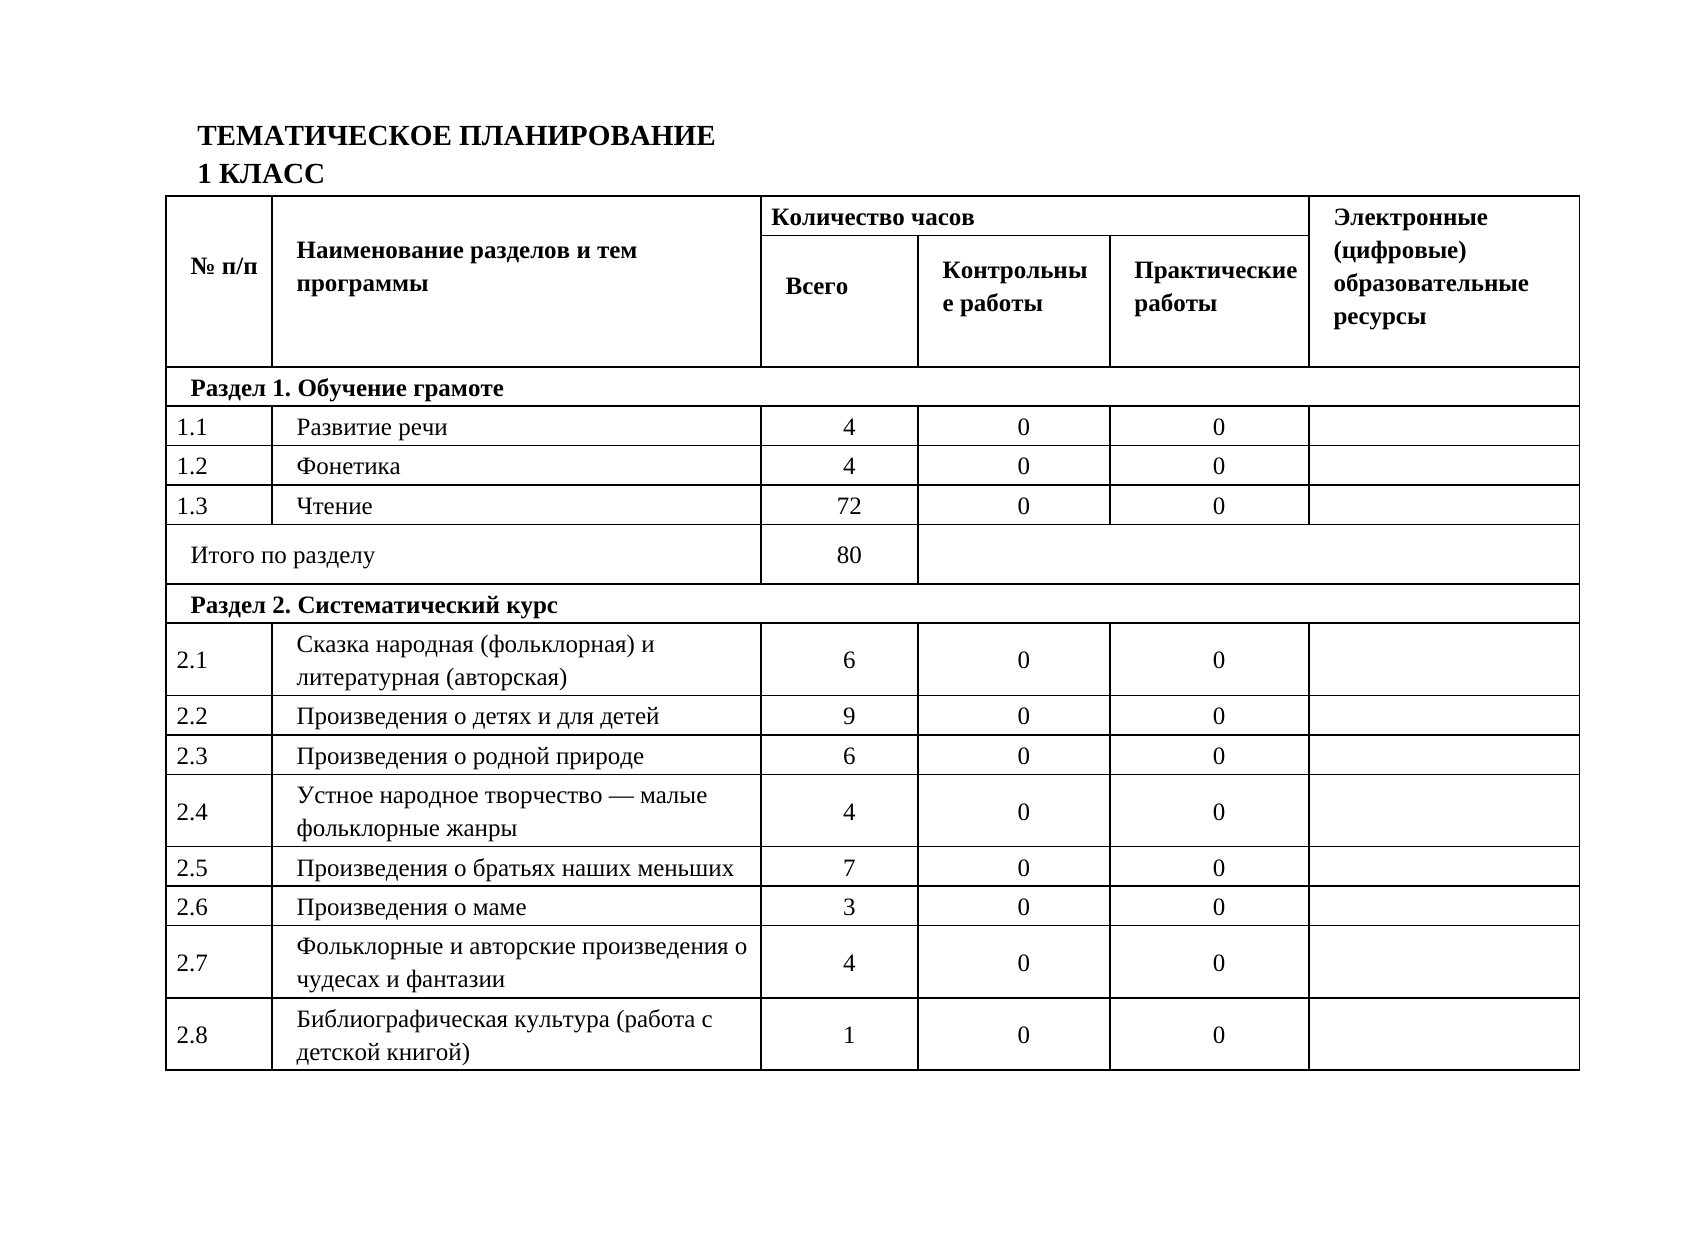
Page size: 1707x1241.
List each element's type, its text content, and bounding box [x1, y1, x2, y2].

table_cell 4 [762, 926, 917, 997]
table_cell 1.2 [167, 446, 271, 484]
table_cell 2.8 [167, 999, 271, 1069]
table_cell 0 [919, 926, 1109, 997]
table_cell [1310, 887, 1579, 924]
table_cell 0 [1111, 624, 1308, 695]
table_cell [1310, 446, 1579, 484]
table_cell [919, 525, 1579, 583]
table_cell 2.6 [167, 887, 271, 924]
table_cell 0 [919, 887, 1109, 924]
table_cell 0 [919, 624, 1109, 695]
table_cell 4 [762, 775, 917, 846]
table_cell [1310, 999, 1579, 1069]
table_cell 7 [762, 847, 917, 885]
text ТЕМАТИЧЕСКОЕ ПЛАНИРОВАНИЕ [190, 118, 1618, 152]
table_header № п/п [167, 197, 271, 366]
table_cell 9 [762, 696, 917, 734]
table_cell Произведения о маме [273, 887, 760, 924]
table_cell Раздел 1. Обучение грамоте [167, 368, 1579, 405]
table_header Электронные (цифровые) образовательные ресурсы [1310, 197, 1579, 366]
table_cell 0 [919, 775, 1109, 846]
table_cell 4 [762, 446, 917, 484]
table_cell [1310, 486, 1579, 523]
table_cell 2.5 [167, 847, 271, 885]
table_cell [1310, 775, 1579, 846]
table_cell 0 [919, 736, 1109, 773]
table_cell Практические работы [1111, 236, 1308, 366]
table_cell 0 [1111, 407, 1308, 445]
table_cell Сказка народная (фольклорная) и литературная (авторская) [273, 624, 760, 695]
table_cell Устное народное творчество — малые фольклорные жанры [273, 775, 760, 846]
table_cell 0 [1111, 847, 1308, 885]
table_cell Развитие речи [273, 407, 760, 445]
table_cell Произведения о родной природе [273, 736, 760, 773]
table_cell Произведения о детях и для детей [273, 696, 760, 734]
table_cell 1.1 [167, 407, 271, 445]
table_cell 0 [1111, 446, 1308, 484]
table_header Количество часов [762, 197, 1308, 234]
table_cell [1310, 407, 1579, 445]
table_cell [1310, 736, 1579, 773]
table_cell 4 [762, 407, 917, 445]
table_cell Чтение [273, 486, 760, 523]
table_cell Библиографическая культура (работа с детской книгой) [273, 999, 760, 1069]
table_cell 2.2 [167, 696, 271, 734]
table_cell 2.4 [167, 775, 271, 846]
table_cell 72 [762, 486, 917, 523]
table_cell 0 [919, 999, 1109, 1069]
table_cell 0 [919, 446, 1109, 484]
table_cell Фонетика [273, 446, 760, 484]
table_cell Фольклорные и авторские произведения о чудесах и фантазии [273, 926, 760, 997]
table_cell 0 [1111, 696, 1308, 734]
table_cell 0 [1111, 999, 1308, 1069]
table_cell Итого по разделу [167, 525, 760, 583]
table_cell 1.3 [167, 486, 271, 523]
table_cell [1310, 624, 1579, 695]
table_cell 0 [919, 847, 1109, 885]
table_cell 0 [1111, 486, 1308, 523]
table_cell 2.1 [167, 624, 271, 695]
table_cell 0 [1111, 887, 1308, 924]
table_cell 0 [919, 486, 1109, 523]
table_cell 1 [762, 999, 917, 1069]
table_cell 80 [762, 525, 917, 583]
text 1 КЛАСС [190, 157, 1618, 190]
table_cell 0 [1111, 775, 1308, 846]
table_cell 0 [1111, 736, 1308, 773]
table_cell 6 [762, 624, 917, 695]
table_cell Произведения о братьях наших меньших [273, 847, 760, 885]
table_cell 0 [1111, 926, 1308, 997]
table_cell Раздел 2. Систематический курс [167, 585, 1579, 622]
table_cell Всего [762, 236, 917, 366]
table_cell [1310, 847, 1579, 885]
table_cell 6 [762, 736, 917, 773]
table_cell [1310, 926, 1579, 997]
table_cell 3 [762, 887, 917, 924]
table_cell Контрольные работы [919, 236, 1109, 366]
table_cell 2.7 [167, 926, 271, 997]
table_cell [1310, 696, 1579, 734]
table_cell 2.3 [167, 736, 271, 773]
table_cell 0 [919, 696, 1109, 734]
table_cell 0 [919, 407, 1109, 445]
table_header Наименование разделов и тем программы [273, 197, 760, 366]
